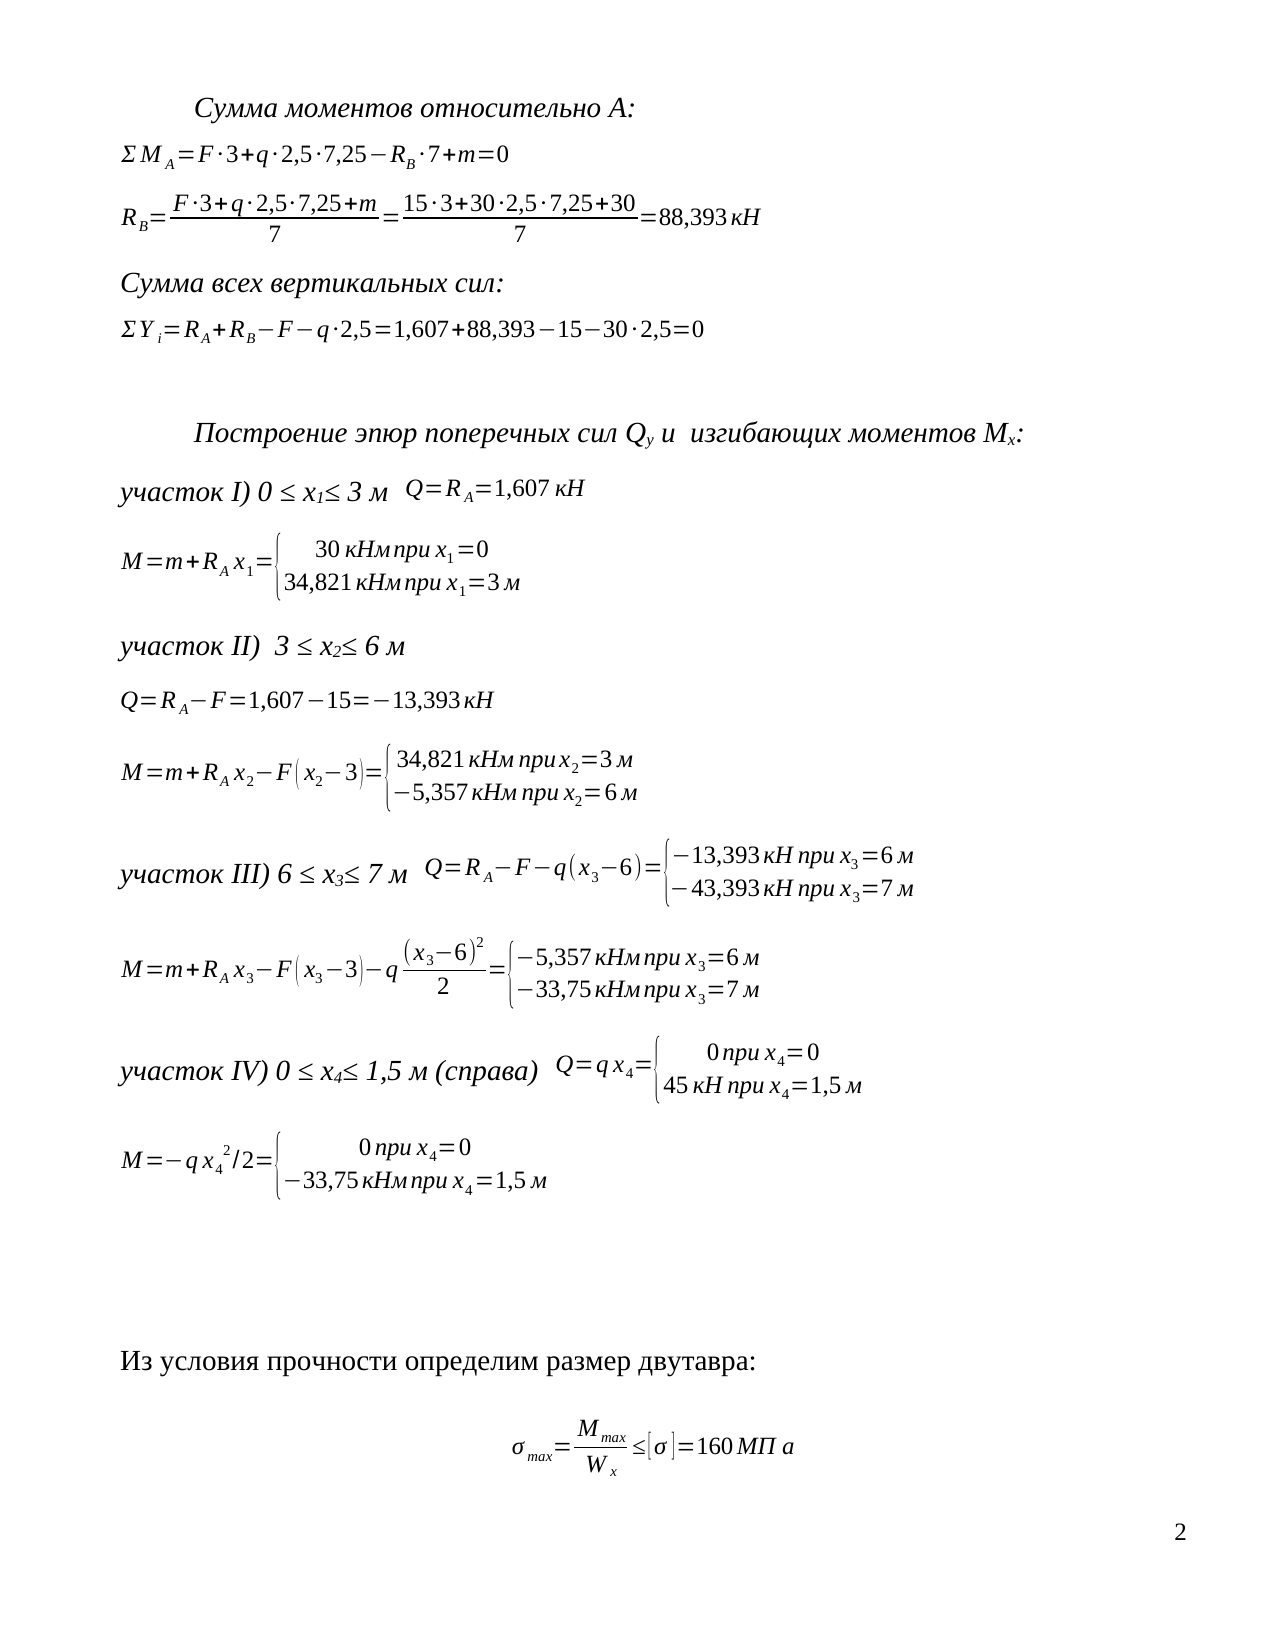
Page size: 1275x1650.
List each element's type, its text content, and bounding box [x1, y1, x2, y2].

text участок II) 3 ≤ x2≤ 6 м [120, 628, 1186, 661]
text Из условия прочности определим размер двутавра: [120, 1343, 1186, 1377]
text участок IV) 0 ≤ x4≤ 1,5 м (справа) [120, 1035, 1186, 1106]
text Сумма всех вертикальных сил: [120, 265, 1186, 298]
text Построение эпюр поперечных сил Qy и изгибающих моментов Мx: [120, 415, 1186, 449]
text участок I) 0 ≤ x1≤ 3 м [120, 474, 1186, 507]
text участок III) 6 ≤ x3≤ 7 м [120, 838, 1186, 909]
text Сумма моментов относительно A: [120, 90, 1186, 123]
